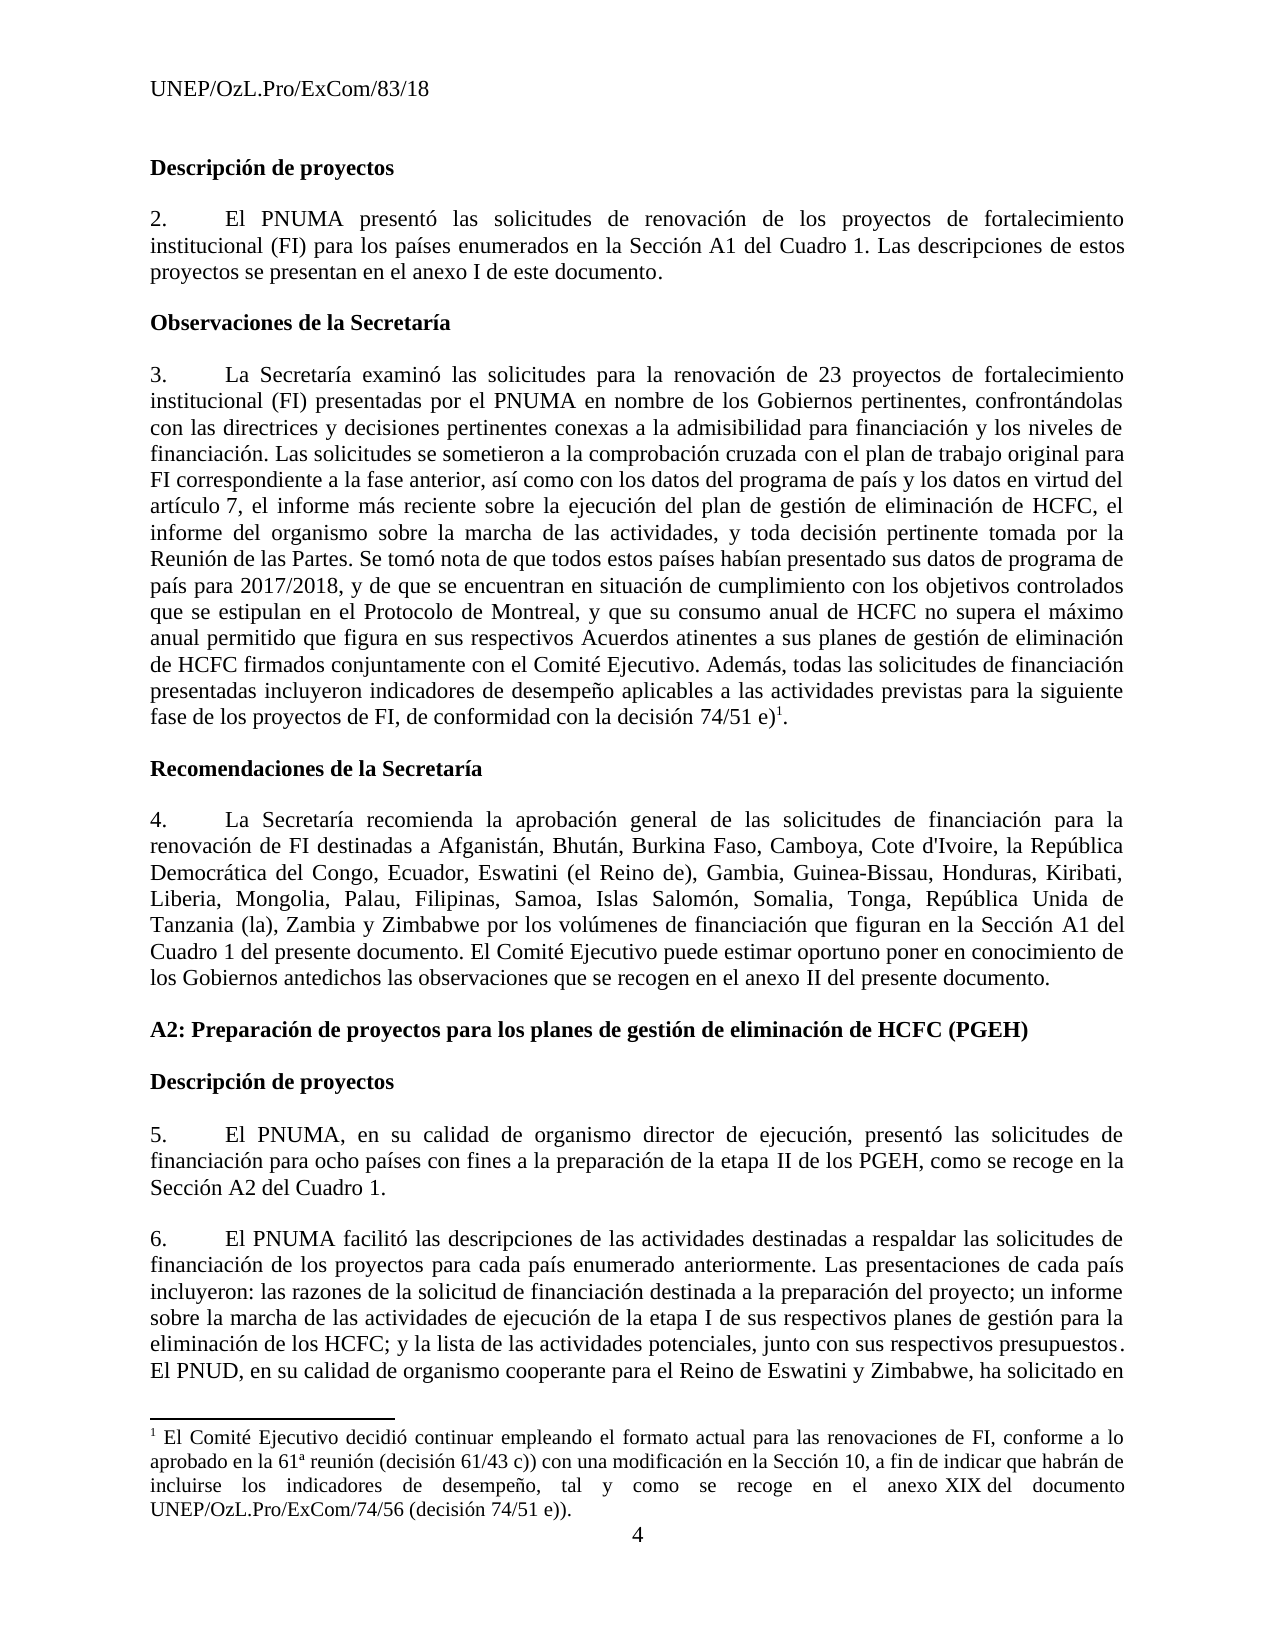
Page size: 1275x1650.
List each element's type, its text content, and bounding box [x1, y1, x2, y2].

text A2: Preparación de proyectos para los planes de gestión de eliminación de HCFC (PGEH) [150, 1016, 1125, 1042]
text Observaciones de la Secretaría [150, 309, 1125, 336]
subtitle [150, 1225, 1125, 1383]
subtitle El PNUMA presentó las solicitudes de renovación de los proyectos de fortalecimiento institucional (FI) para los países enumerados en la Sección A1 del Cuadro 1. Las descripciones de estos proyectos se presentan en el anexo I de este documento. [150, 205, 1125, 284]
subtitle La Secretaría examinó las solicitudes para la renovación de 23 proyectos de fortalecimiento institucional (FI) presentadas por el PNUMA en nombre de los Gobiernos pertinentes, confrontándolas con las directrices y decisiones pertinentes conexas a la admisibilidad para financiación y los niveles de financiación. Las solicitudes se sometieron a la comprobación cruzada con el plan de trabajo original para FI correspondiente a la fase anterior, así como con los datos del programa de país y los datos en virtud del artículo 7, el informe más reciente sobre la ejecución del plan de gestión de eliminación de HCFC, el informe del organismo sobre la marcha de las actividades, y toda decisión pertinente tomada por la Reunión de las Partes. Se tomó nota de que todos estos países habían presentado sus datos de programa de país para 2017/2018, y de que se encuentran en situación de cumplimiento con los objetivos controlados que se estipulan en el Protocolo de Montreal, y que su consumo anual de HCFC no supera el máximo anual permitido que figura en sus respectivos Acuerdos atinentes a sus planes de gestión de eliminación de HCFC firmados conjuntamente con el Comité Ejecutivo. Además, todas las solicitudes de financiación presentadas incluyeron indicadores de desempeño aplicables a las actividades previstas para la siguiente fase de los proyectos de FI, de conformidad con la decisión 74/51 e). [150, 361, 1125, 730]
subtitle El PNUMA, en su calidad de organismo director de ejecución, presentó las solicitudes de financiación para ocho países con fines a la preparación de la etapa II de los PGEH, como se recoge en la Sección A2 del Cuadro 1. [150, 1121, 1125, 1200]
text Descripción de proyectos [150, 1068, 1125, 1095]
subtitle La Secretaría recomienda la aprobación general de las solicitudes de financiación para la renovación de FI destinadas a Afganistán, Bhután, Burkina Faso, Camboya, Cote d'Ivoire, la República Democrática del Congo, Ecuador, Eswatini (el Reino de), Gambia, Guinea-Bissau, Honduras, Kiribati, Liberia, Mongolia, Palau, Filipinas, Samoa, Islas Salomón, Somalia, Tonga, República Unida de Tanzania (la), Zambia y Zimbabwe por los volúmenes de financiación que figuran en la Sección A1 del Cuadro 1 del presente documento. El Comité Ejecutivo puede estimar oportuno poner en conocimiento de los Gobiernos antedichos las observaciones que se recogen en el anexo II del presente documento. [150, 806, 1125, 991]
text Recomendaciones de la Secretaría [150, 755, 1125, 781]
text Descripción de proyectos [150, 154, 1125, 180]
